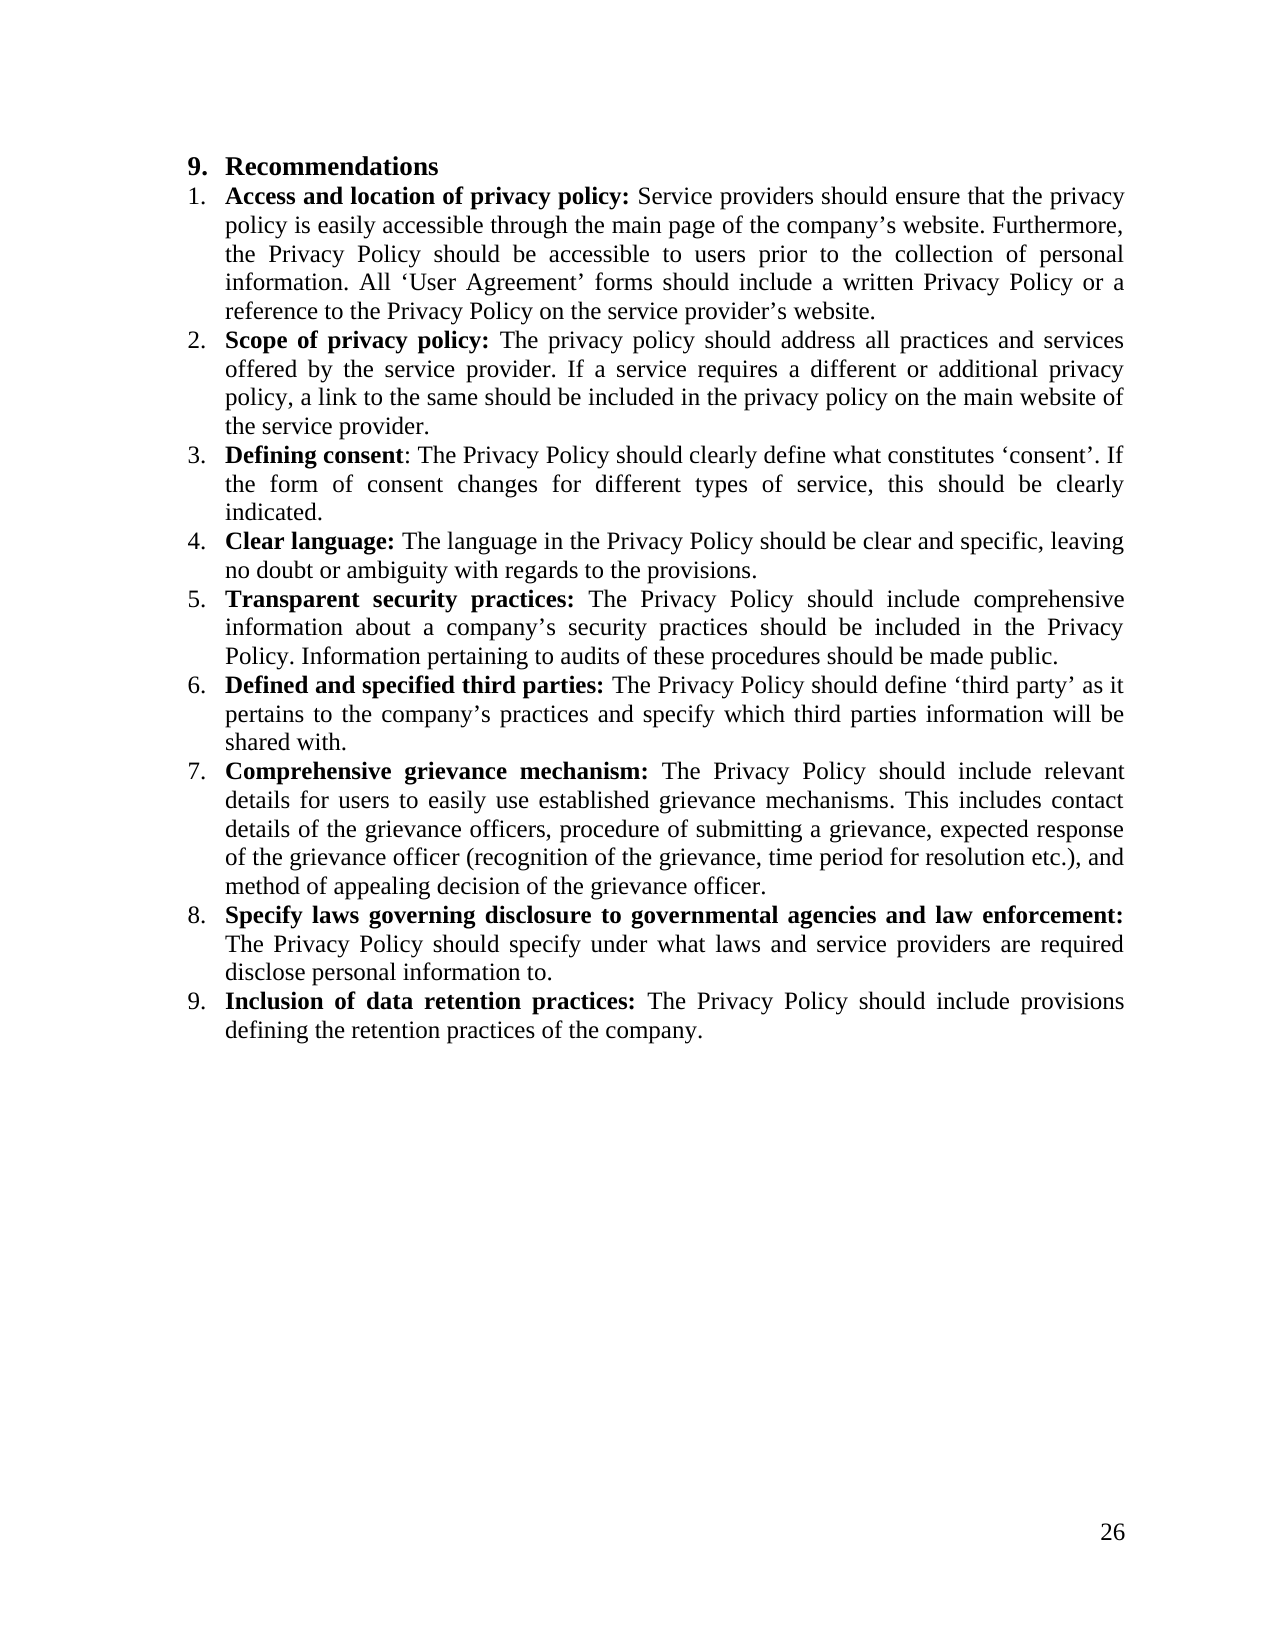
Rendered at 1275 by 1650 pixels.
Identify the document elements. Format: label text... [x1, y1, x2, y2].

list Clear language: The language in the Privacy Policy should be clear and specific, leaving no doubt or ambiguity with regards to the provisions. [187, 526, 1125, 584]
list Comprehensive grievance mechanism: The Privacy Policy should include relevant details for users to easily use established grievance mechanisms. This includes contact details of the grievance officers, procedure of submitting a grievance, expected response of the grievance officer (recognition of the grievance, time period for resolution etc.), and method of appealing decision of the grievance officer. [187, 756, 1125, 900]
list Access and location of privacy policy: Service providers should ensure that the privacy policy is easily accessible through the main page of the company’s website. Furthermore, the Privacy Policy should be accessible to users prior to the collection of personal information. All ‘User Agreement’ forms should include a written Privacy Policy or a reference to the Privacy Policy on the service provider’s website. [187, 181, 1125, 325]
list Specify laws governing disclosure to governmental agencies and law enforcement: The Privacy Policy should specify under what laws and service providers are required disclose personal information to. [187, 900, 1125, 986]
list Defining consent: The Privacy Policy should clearly define what constitutes ‘consent’. If the form of consent changes for different types of service, this should be clearly indicated. [187, 440, 1125, 526]
list Defined and specified third parties: The Privacy Policy should define ‘third party’ as it pertains to the company’s practices and specify which third parties information will be shared with. [187, 670, 1125, 756]
subtitle Recommendations [187, 150, 1125, 181]
list Transparent security practices: The Privacy Policy should include comprehensive information about a company’s security practices should be included in the Privacy Policy. Information pertaining to audits of these procedures should be made public. [187, 584, 1125, 670]
list Scope of privacy policy: The privacy policy should address all practices and services offered by the service provider. If a service requires a different or additional privacy policy, a link to the same should be included in the privacy policy on the main website of the service provider. [187, 325, 1125, 440]
list Inclusion of data retention practices: The Privacy Policy should include provisions defining the retention practices of the company. [187, 986, 1125, 1044]
